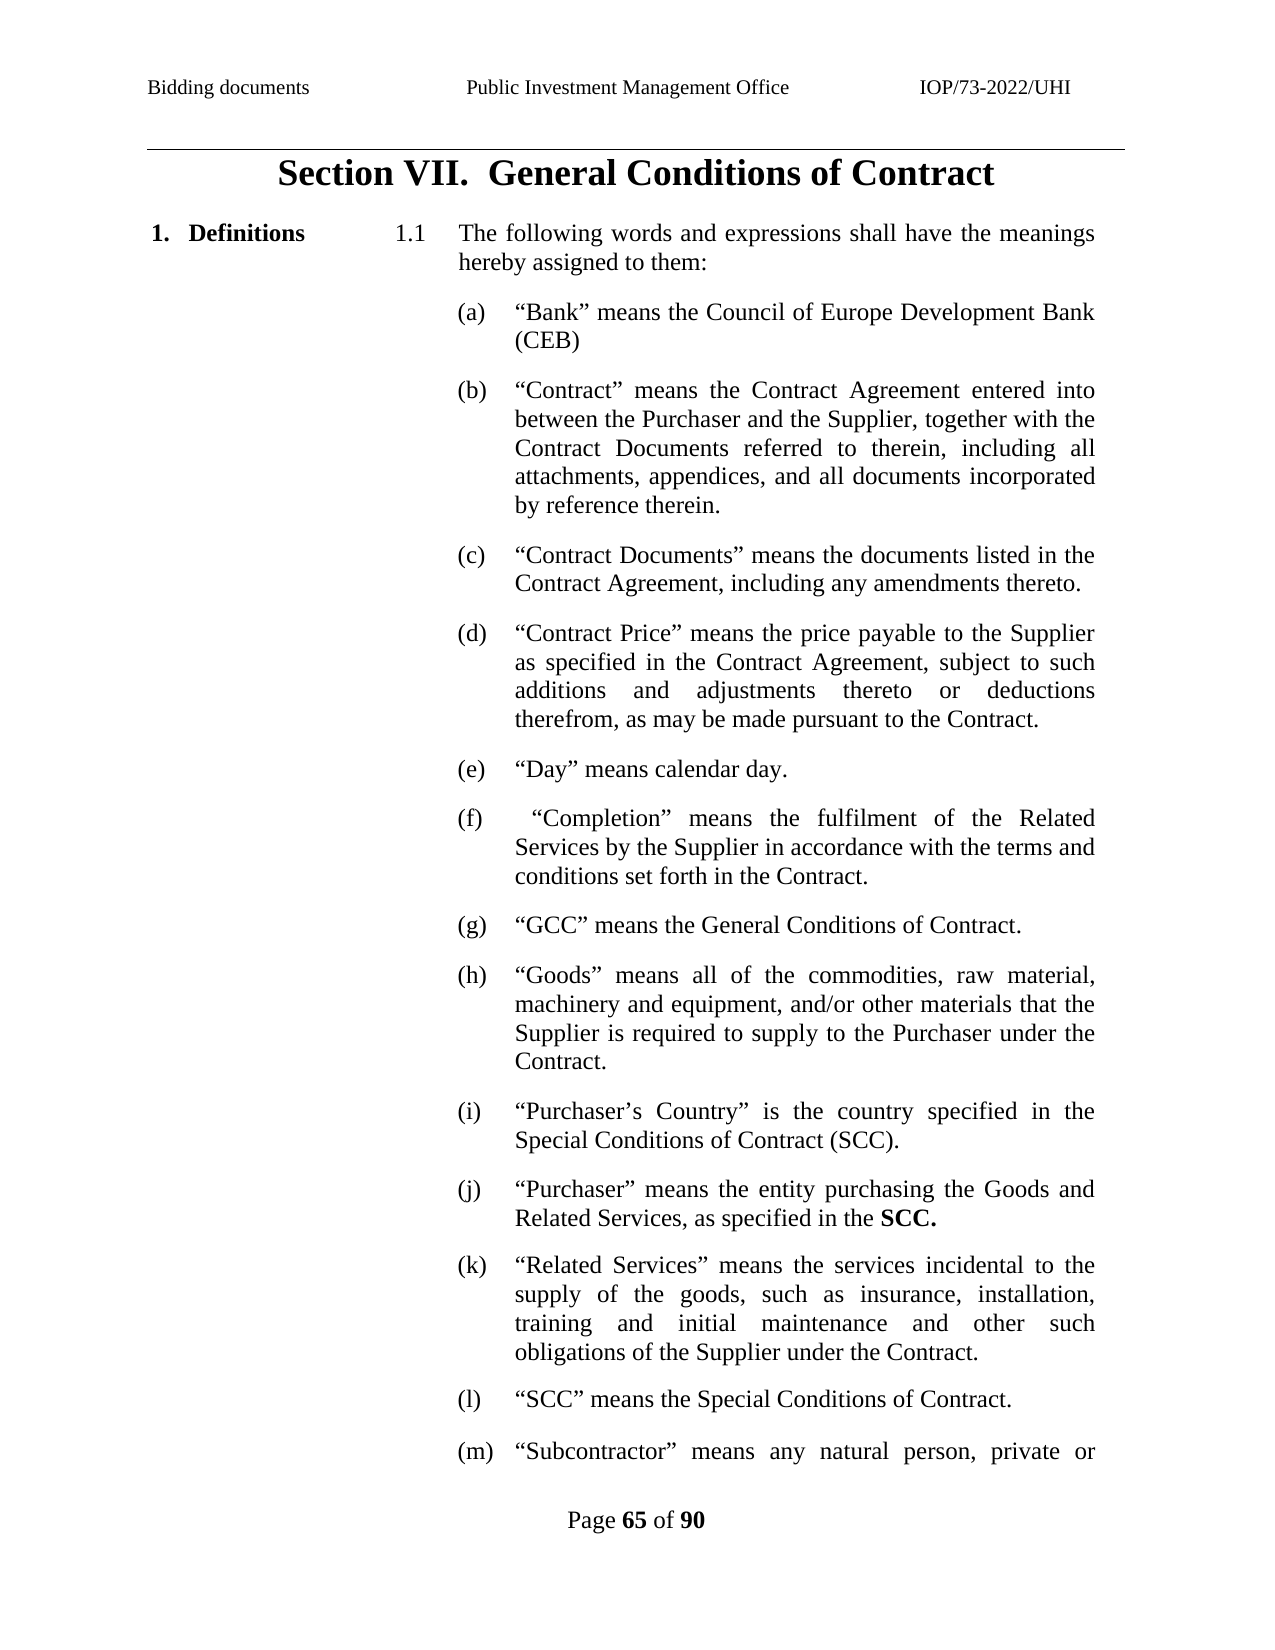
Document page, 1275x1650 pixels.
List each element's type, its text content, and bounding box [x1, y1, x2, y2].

text Section VII. General Conditions of Contract [147, 150, 1125, 193]
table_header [383, 219, 1107, 1465]
table_header Definitions [102, 219, 383, 1465]
